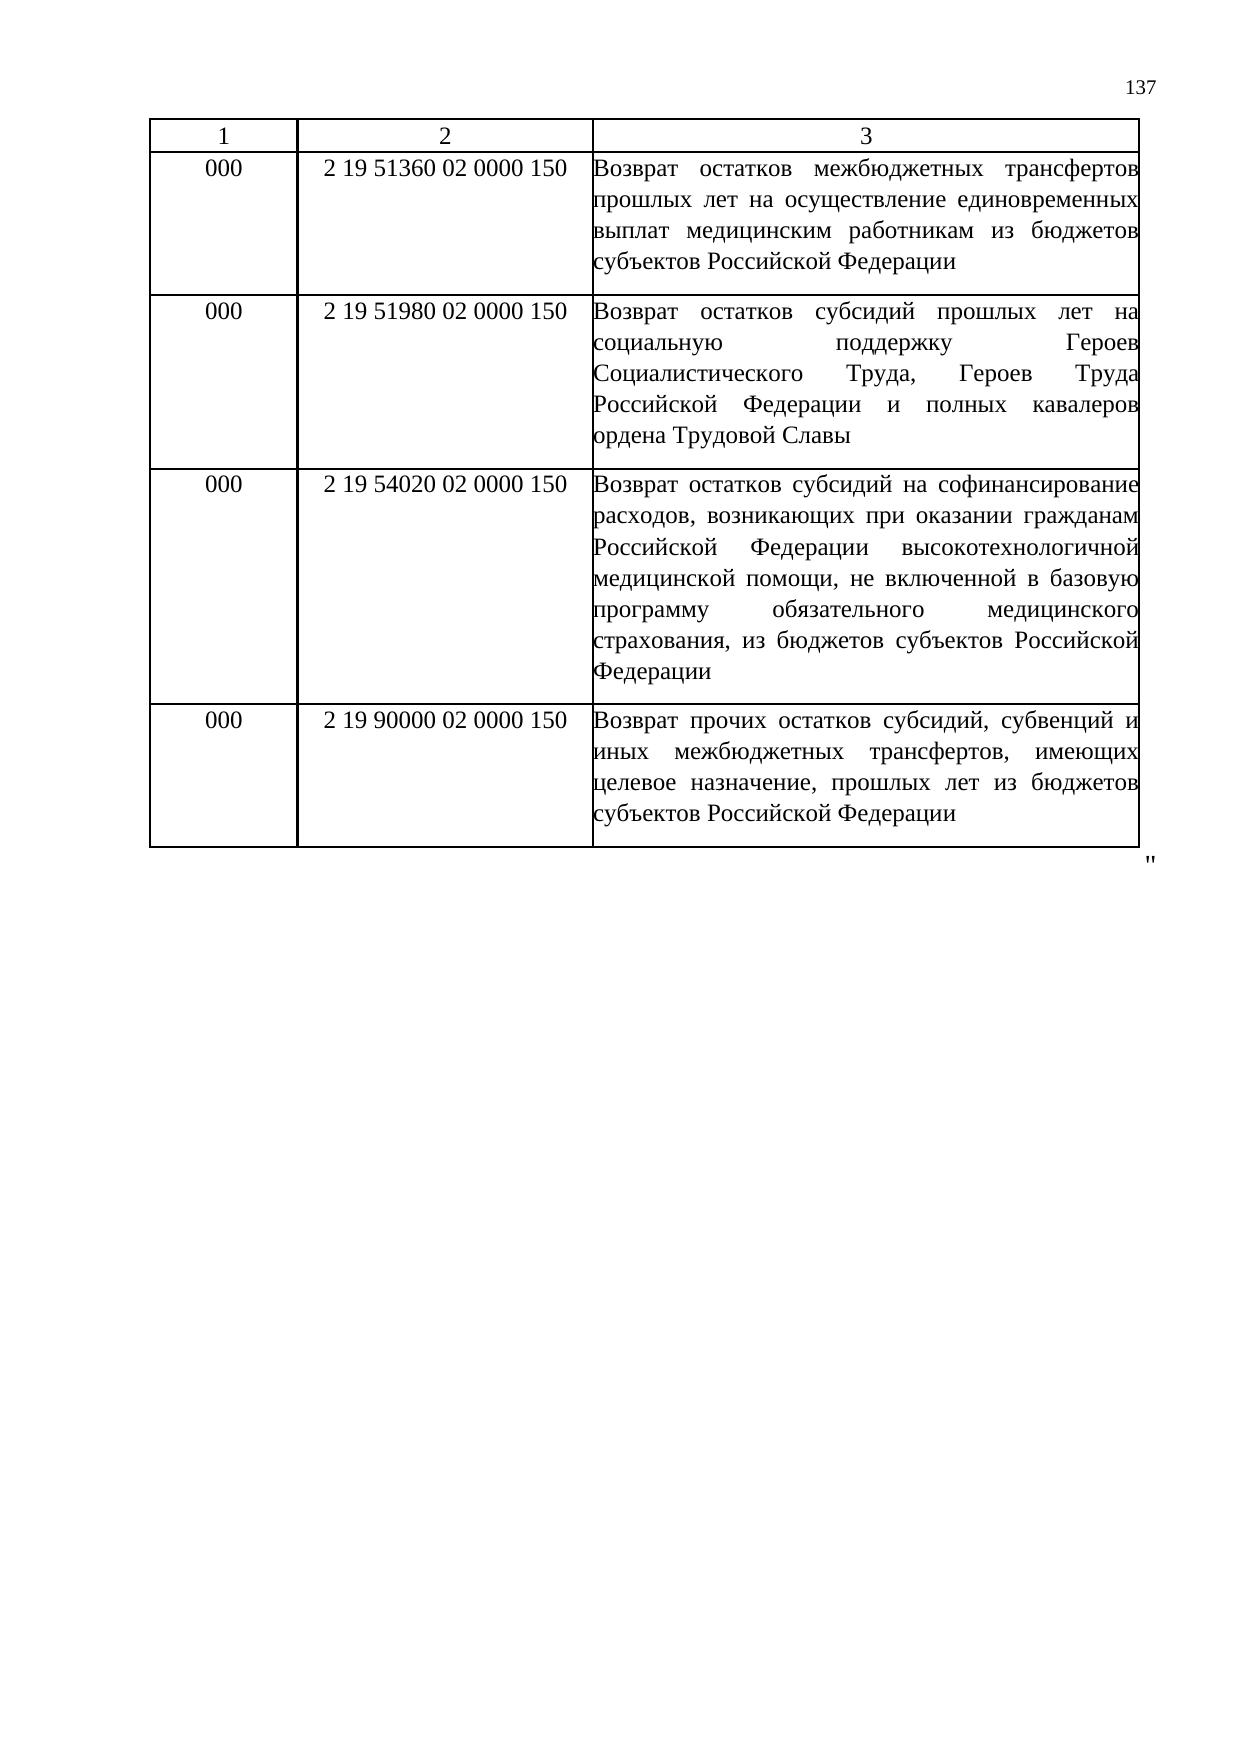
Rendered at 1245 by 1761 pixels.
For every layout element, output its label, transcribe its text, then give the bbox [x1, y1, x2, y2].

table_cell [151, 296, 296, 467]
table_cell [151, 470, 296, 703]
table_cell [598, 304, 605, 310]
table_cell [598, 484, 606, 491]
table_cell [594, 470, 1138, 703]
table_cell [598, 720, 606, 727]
table_header 3 [594, 120, 1138, 151]
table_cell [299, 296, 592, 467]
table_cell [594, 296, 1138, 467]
table_header 1 [151, 120, 296, 151]
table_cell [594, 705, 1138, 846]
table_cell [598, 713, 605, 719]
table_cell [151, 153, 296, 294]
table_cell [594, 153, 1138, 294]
text " [148, 848, 1156, 882]
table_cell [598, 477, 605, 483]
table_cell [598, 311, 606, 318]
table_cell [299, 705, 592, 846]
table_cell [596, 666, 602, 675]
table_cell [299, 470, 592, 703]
table_header 2 [299, 120, 592, 151]
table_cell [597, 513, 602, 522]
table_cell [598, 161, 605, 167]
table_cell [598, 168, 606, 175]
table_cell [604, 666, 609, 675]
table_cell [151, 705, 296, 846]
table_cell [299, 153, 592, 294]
